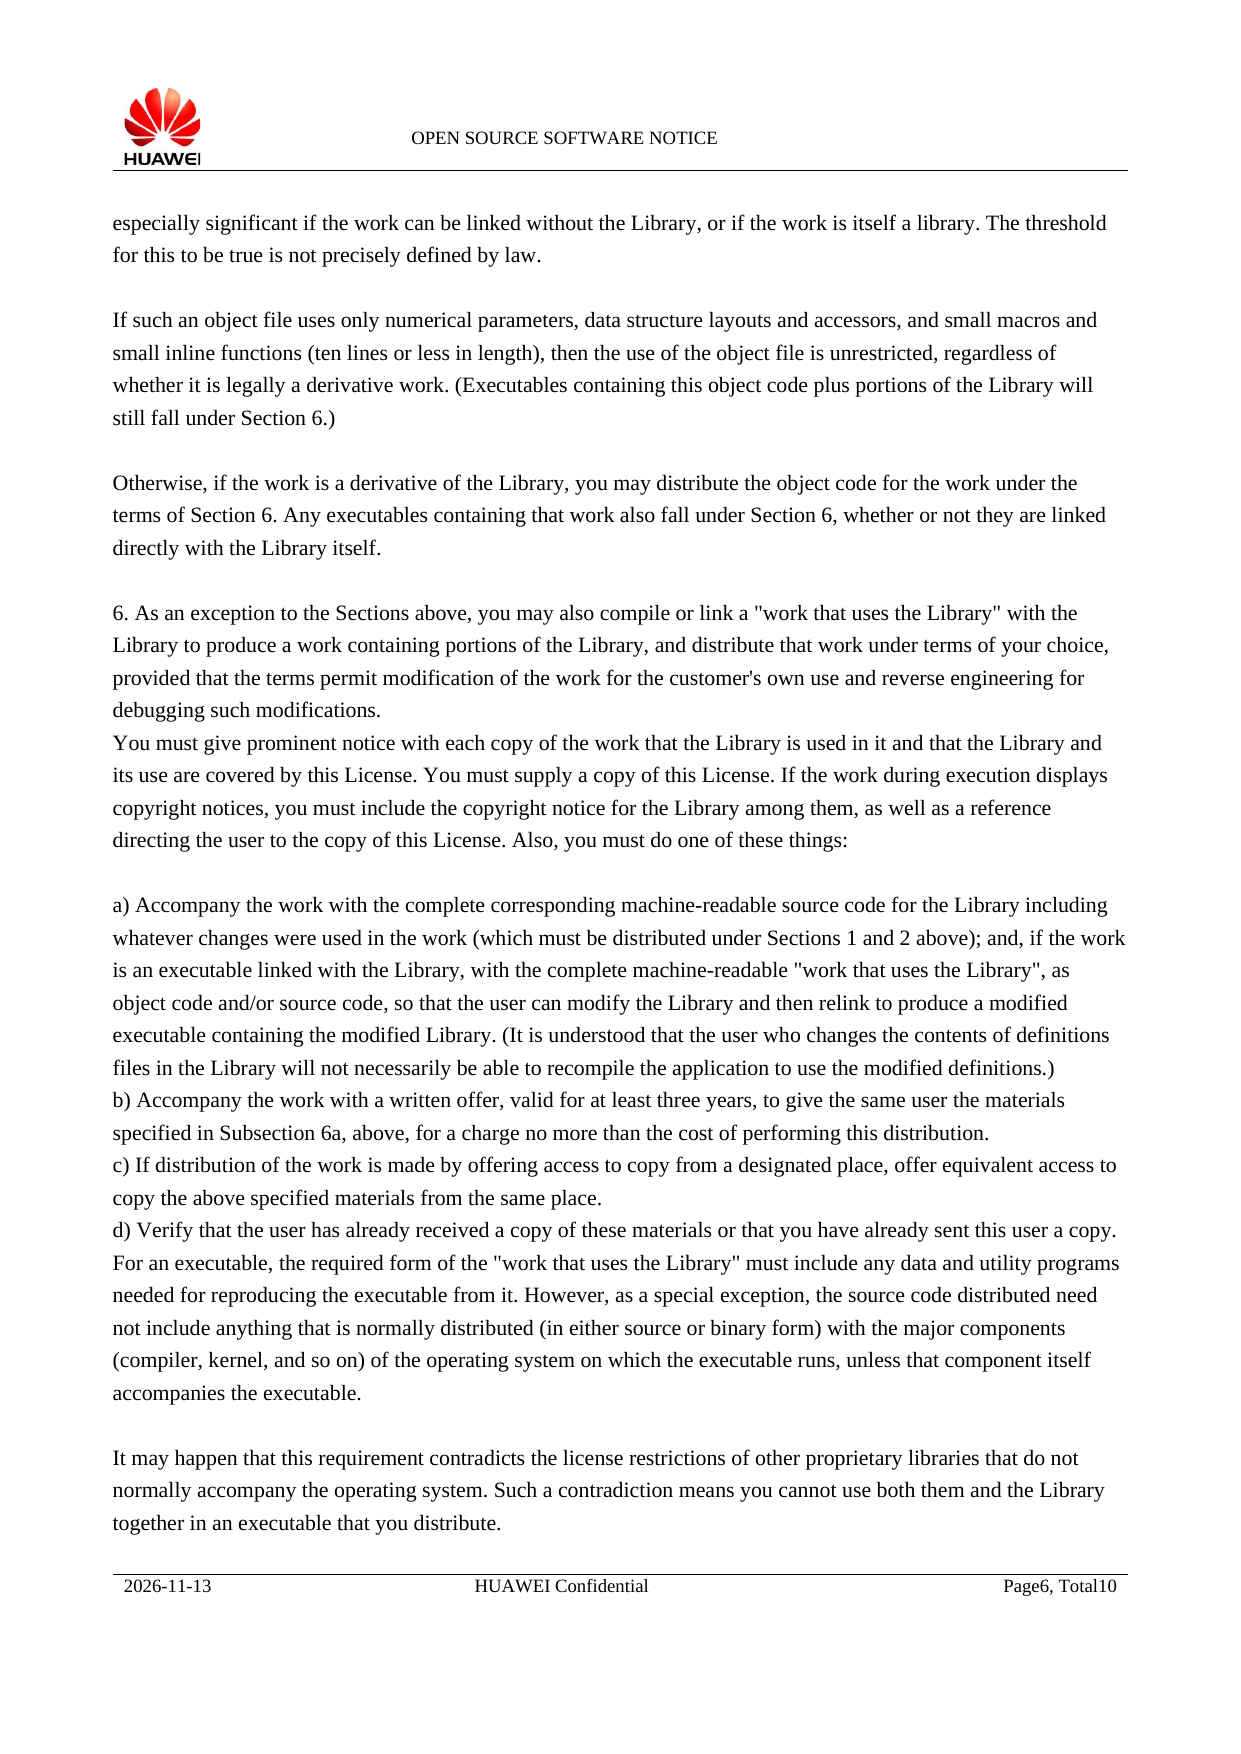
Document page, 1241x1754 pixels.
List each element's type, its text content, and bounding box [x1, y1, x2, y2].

picture [124, 88, 201, 165]
